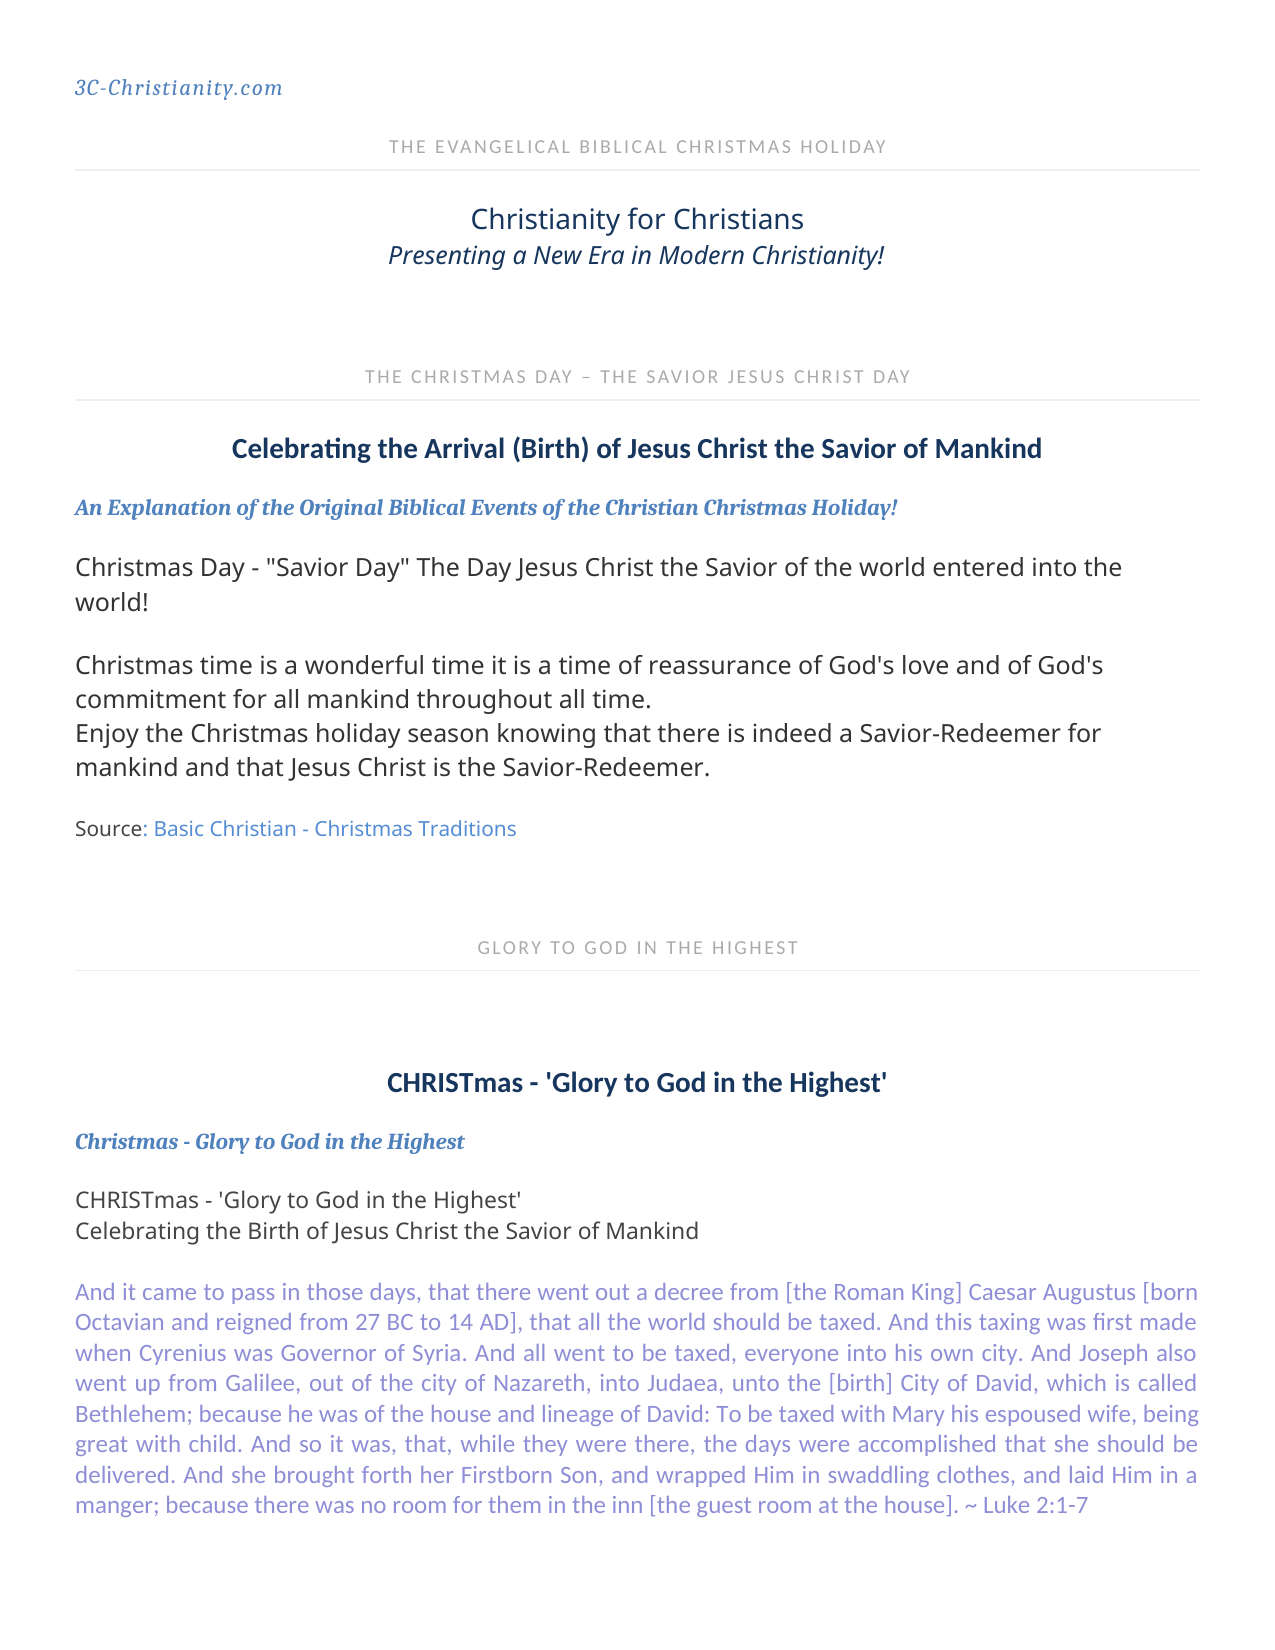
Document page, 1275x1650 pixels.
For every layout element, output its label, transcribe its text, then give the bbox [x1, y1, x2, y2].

text And it came to pass in those days, that there went out a decree from [the Roman King] Caesar Augustus [born Octavian and reigned from 27 BC to 14 AD], that all the world should be taxed. And this taxing was first made when Cyrenius was Governor of Syria. And all went to be taxed, everyone into his own city. And Joseph also went up from Galilee, out of the city of Nazareth, into Judaea, unto the [birth] City of David, which is called Bethlehem; because he was of the house and lineage of David: To be taxed with Mary his espoused wife, being great with child. And so it was, that, while they were there, the days were accomplished that she should be delivered. And she brought forth her Firstborn Son, and wrapped Him in swaddling clothes, and laid Him in a manger; because there was no room for them in the inn [the guest room at the house]. ~ Luke 2:1-7 [75, 1276, 1200, 1520]
subtitle An Explanation of the Original Biblical Events of the Christian Christmas Holiday! [75, 494, 1200, 521]
list 3C-Christianity.com [75, 75, 1200, 101]
text Christmas Day - "Savior Day" The Day Jesus Christ the Savior of the world entered into the world! [75, 550, 1200, 618]
subtitle Celebrating the Arrival (Birth) of Jesus Christ the Savior of Mankind [75, 430, 1200, 465]
subtitle Glory to God in the Highest [75, 935, 1200, 970]
subtitle CHRISTmas - 'Glory to God in the Highest' [75, 1064, 1200, 1099]
text Source: Basic Christian - Christmas Traditions [75, 813, 1200, 843]
text CHRISTmas - 'Glory to God in the Highest' Celebrating the Birth of Jesus Christ the Savior of Mankind [75, 1184, 1200, 1247]
subtitle The Evangelical Biblical Christmas Holiday [75, 134, 1200, 169]
text Christianity for Christians Presenting a New Era in Modern Christianity! [75, 200, 1200, 272]
text Christmas time is a wonderful time it is a time of reassurance of God's love and of God's commitment for all mankind throughout all time. Enjoy the Christmas holiday season knowing that there is indeed a Savior-Redeemer for mankind and that Jesus Christ is the Savior-Redeemer. [75, 647, 1200, 784]
subtitle Christmas - Glory to God in the Highest [75, 1128, 1200, 1155]
subtitle The Christmas Day – The Savior Jesus Christ Day [75, 364, 1200, 399]
